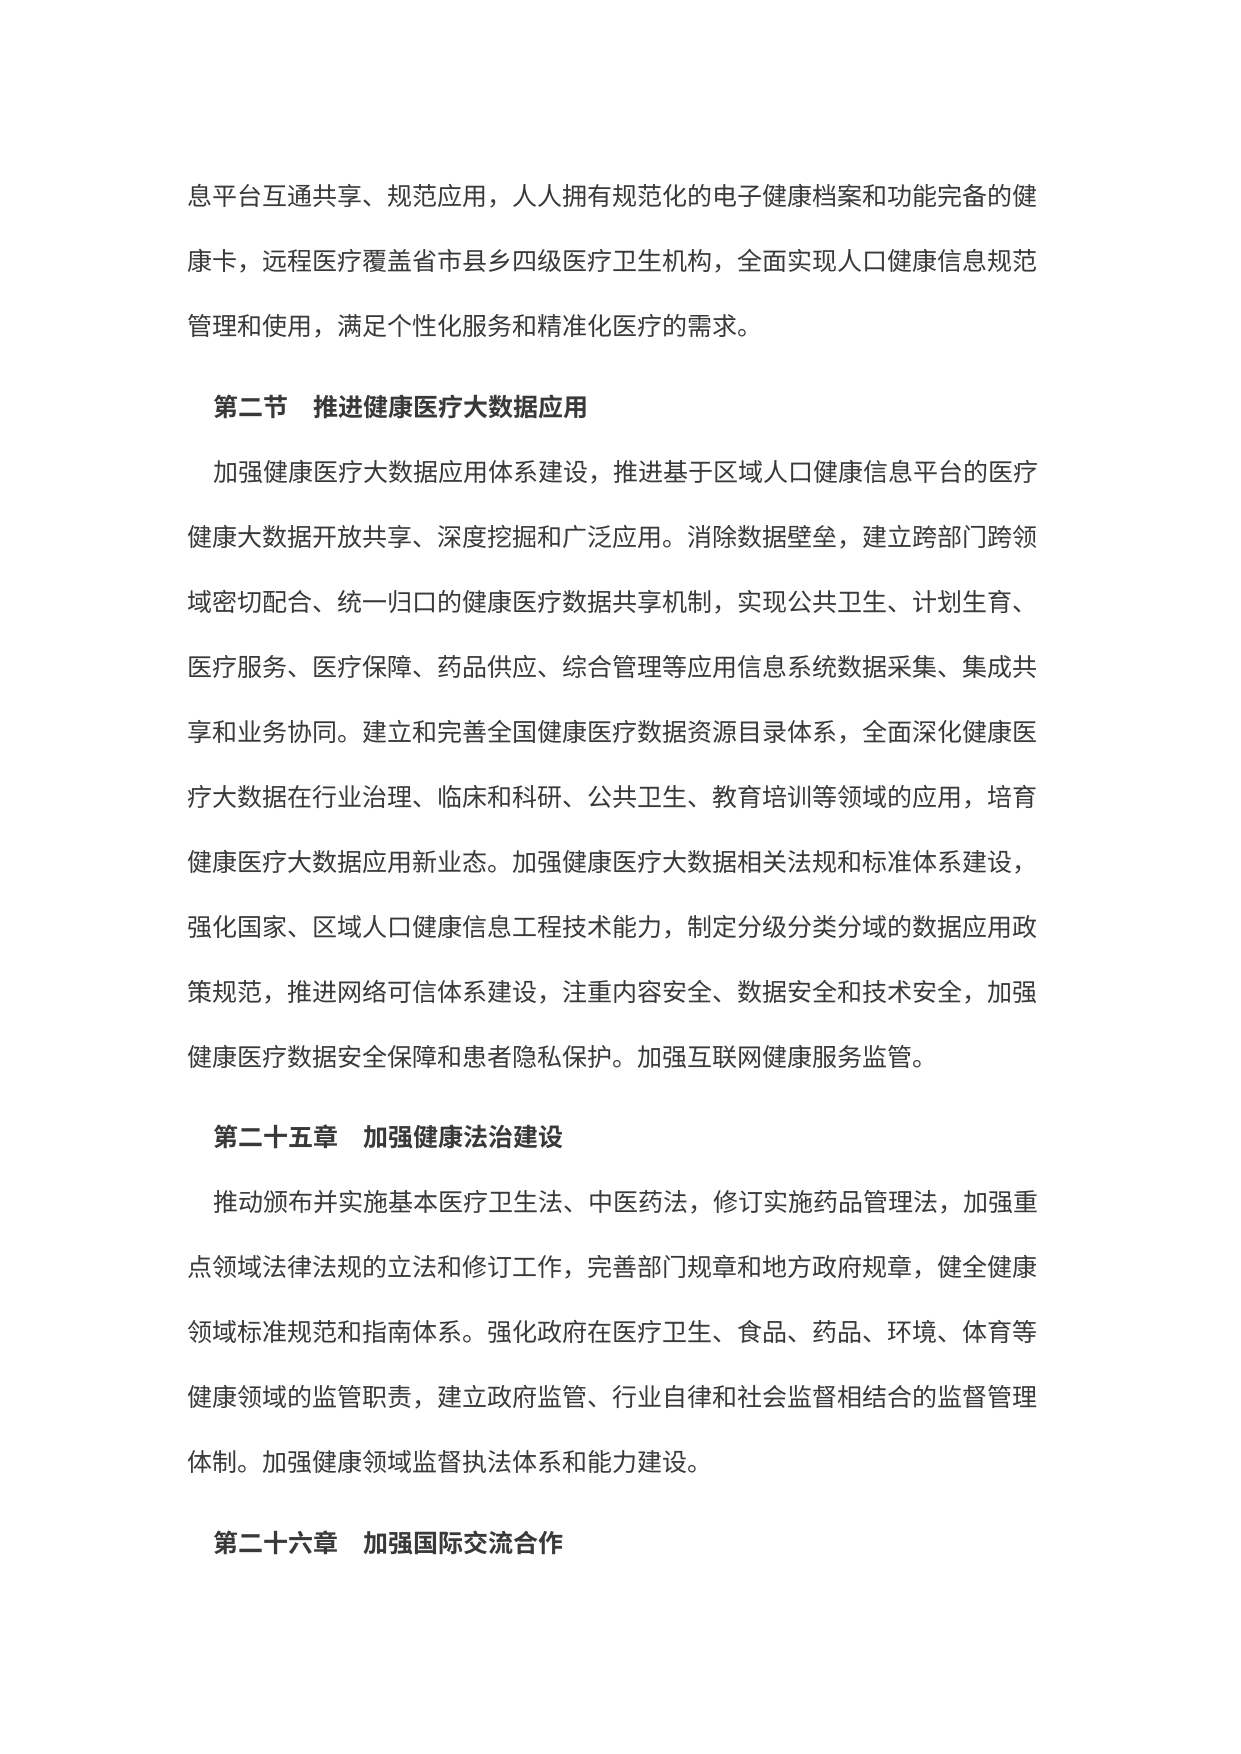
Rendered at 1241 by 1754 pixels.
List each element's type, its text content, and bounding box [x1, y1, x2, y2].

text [187, 162, 1053, 357]
text 第二十五章 加强健康法治建设 [187, 1103, 1053, 1168]
text 第二十六章 加强国际交流合作 [187, 1509, 1053, 1574]
text 推动颁布并实施基本医疗卫生法、中医药法，修订实施药品管理法，加强重点领域法律法规的立法和修订工作，完善部门规章和地方政府规章，健全健康领域标准规范和指南体系。强化政府在医疗卫生、食品、药品、环境、体育等健康领域的监管职责，建立政府监管、行业自律和社会监督相结合的监督管理体制。加强健康领域监督执法体系和能力建设。 [187, 1168, 1053, 1493]
text 加强健康医疗大数据应用体系建设，推进基于区域人口健康信息平台的医疗健康大数据开放共享、深度挖掘和广泛应用。消除数据壁垒，建立跨部门跨领域密切配合、统一归口的健康医疗数据共享机制，实现公共卫生、计划生育、医疗服务、医疗保障、药品供应、综合管理等应用信息系统数据采集、集成共享和业务协同。建立和完善全国健康医疗数据资源目录体系，全面深化健康医疗大数据在行业治理、临床和科研、公共卫生、教育培训等领域的应用，培育健康医疗大数据应用新业态。加强健康医疗大数据相关法规和标准体系建设，强化国家、区域人口健康信息工程技术能力，制定分级分类分域的数据应用政策规范，推进网络可信体系建设，注重内容安全、数据安全和技术安全，加强健康医疗数据安全保障和患者隐私保护。加强互联网健康服务监管。 [187, 438, 1053, 1088]
text 第二节 推进健康医疗大数据应用 [187, 373, 1053, 438]
